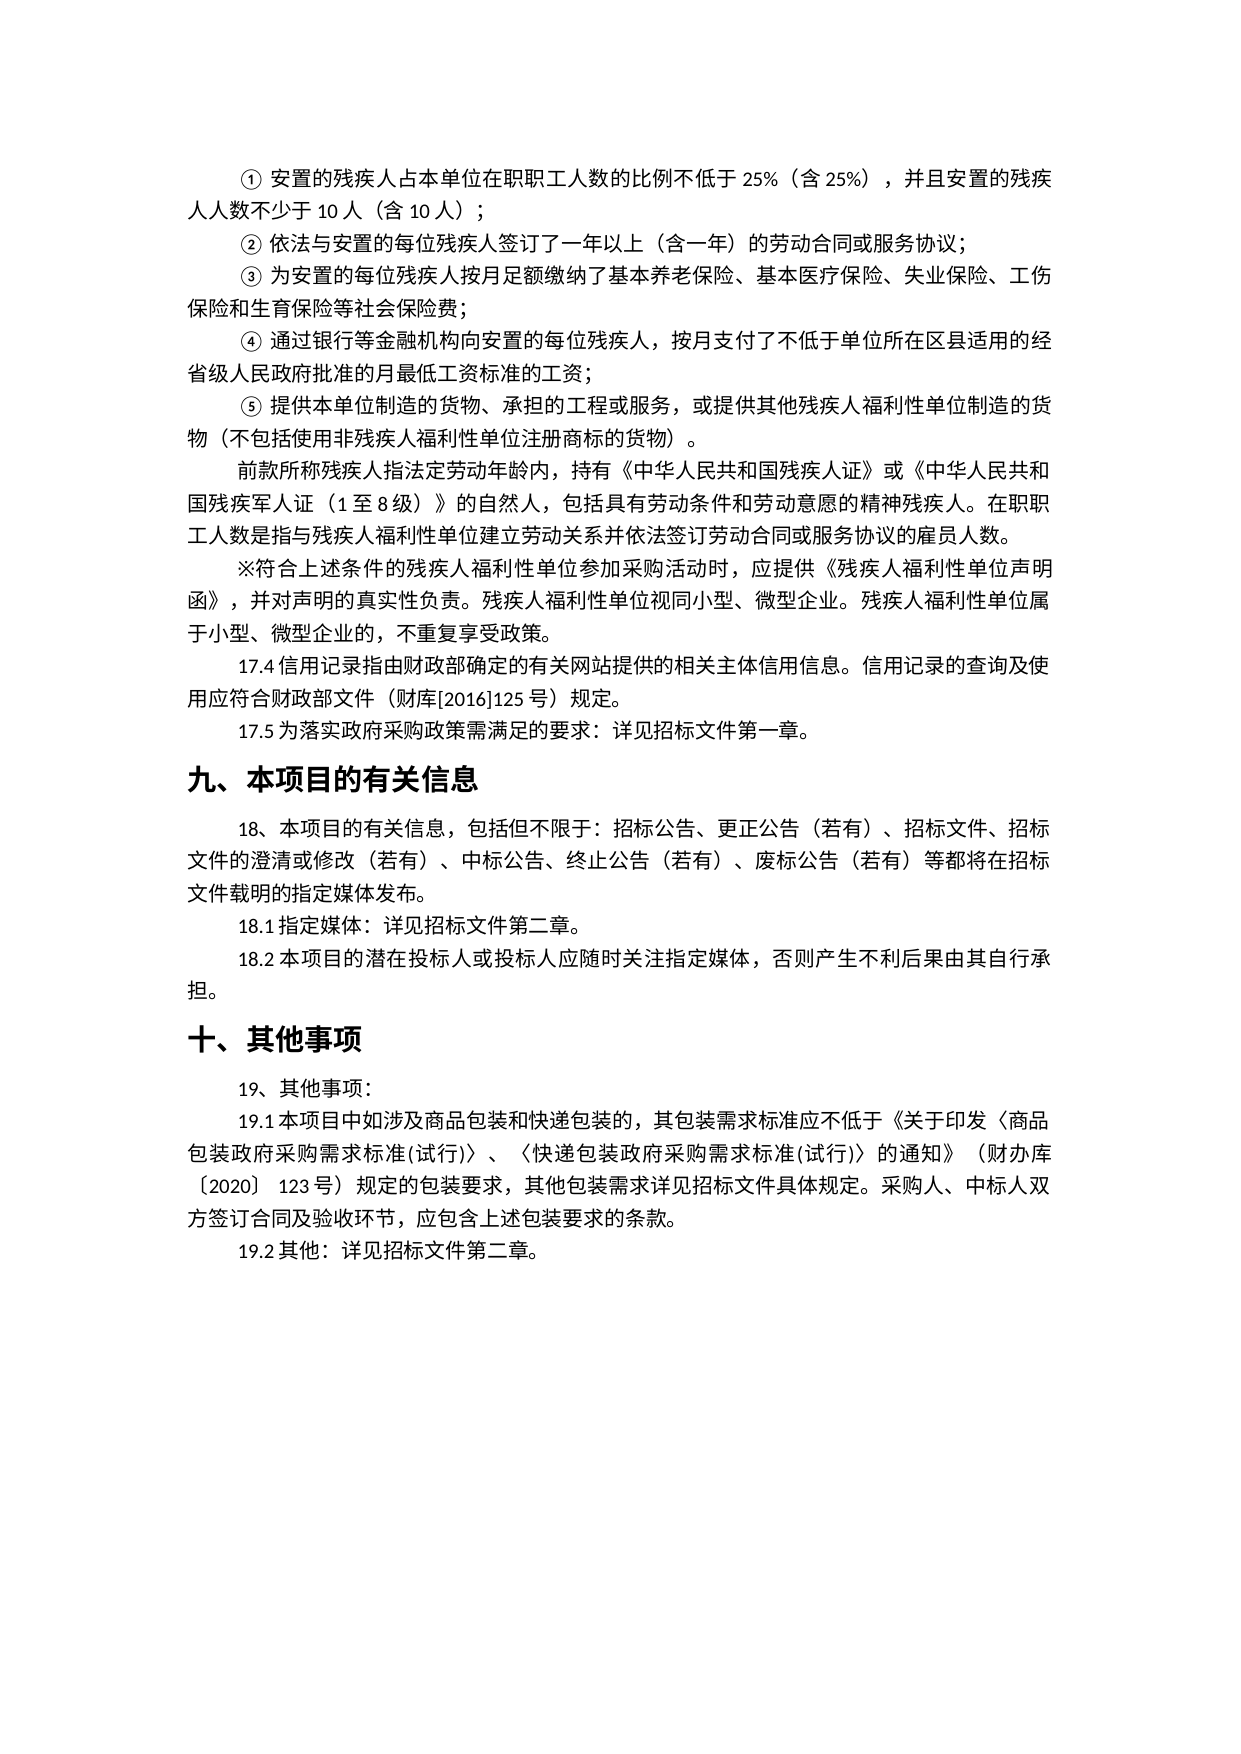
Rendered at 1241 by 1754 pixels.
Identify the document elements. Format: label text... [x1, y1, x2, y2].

text 前款所称残疾人指法定劳动年龄内，持有《中华人民共和国残疾人证》或《中华人民共和国残疾军人证（1至8级）》的自然人，包括具有劳动条件和劳动意愿的精神残疾人。在职职工人数是指与残疾人福利性单位建立劳动关系并依法签订劳动合同或服务协议的雇员人数。 [187, 454, 1053, 552]
text 九、本项目的有关信息 [187, 747, 1053, 812]
text 19.1本项目中如涉及商品包装和快递包装的，其包装需求标准应不低于《关于印发〈商品包装政府采购需求标准(试行)〉、〈快递包装政府采购需求标准(试行)〉的通知》（财办库〔2020〕 123号）规定的包装要求，其他包装需求详见招标文件具体规定。采购人、中标人双方签订合同及验收环节，应包含上述包装要求的条款。 [187, 1104, 1053, 1234]
text 19、其他事项： [187, 1072, 1053, 1104]
text 18、本项目的有关信息，包括但不限于：招标公告、更正公告（若有）、招标文件、招标文件的澄清或修改（若有）、中标公告、终止公告（若有）、废标公告（若有）等都将在招标文件载明的指定媒体发布。 [187, 812, 1053, 909]
text 17.4信用记录指由财政部确定的有关网站提供的相关主体信用信息。信用记录的查询及使用应符合财政部文件（财库[2016]125号）规定。 [187, 649, 1053, 714]
text ③为安置的每位残疾人按月足额缴纳了基本养老保险、基本医疗保险、失业保险、工伤保险和生育保险等社会保险费； [187, 259, 1053, 324]
text 17.5为落实政府采购政策需满足的要求：详见招标文件第一章。 [187, 714, 1053, 747]
text 18.2本项目的潜在投标人或投标人应随时关注指定媒体，否则产生不利后果由其自行承担。 [187, 942, 1053, 1007]
text 18.1指定媒体：详见招标文件第二章。 [187, 909, 1053, 942]
text ①安置的残疾人占本单位在职职工人数的比例不低于25%（含25%），并且安置的残疾人人数不少于10人（含10人）； [187, 162, 1053, 227]
text 十、其他事项 [187, 1007, 1053, 1072]
text 19.2其他：详见招标文件第二章。 [187, 1234, 1053, 1267]
text ⑤提供本单位制造的货物、承担的工程或服务，或提供其他残疾人福利性单位制造的货物（不包括使用非残疾人福利性单位注册商标的货物）。 [187, 389, 1053, 454]
text ②依法与安置的每位残疾人签订了一年以上（含一年）的劳动合同或服务协议； [187, 227, 1053, 259]
text ※符合上述条件的残疾人福利性单位参加采购活动时，应提供《残疾人福利性单位声明函》，并对声明的真实性负责。残疾人福利性单位视同小型、微型企业。残疾人福利性单位属于小型、微型企业的，不重复享受政策。 [187, 552, 1053, 649]
text ④通过银行等金融机构向安置的每位残疾人，按月支付了不低于单位所在区县适用的经省级人民政府批准的月最低工资标准的工资； [187, 324, 1053, 389]
